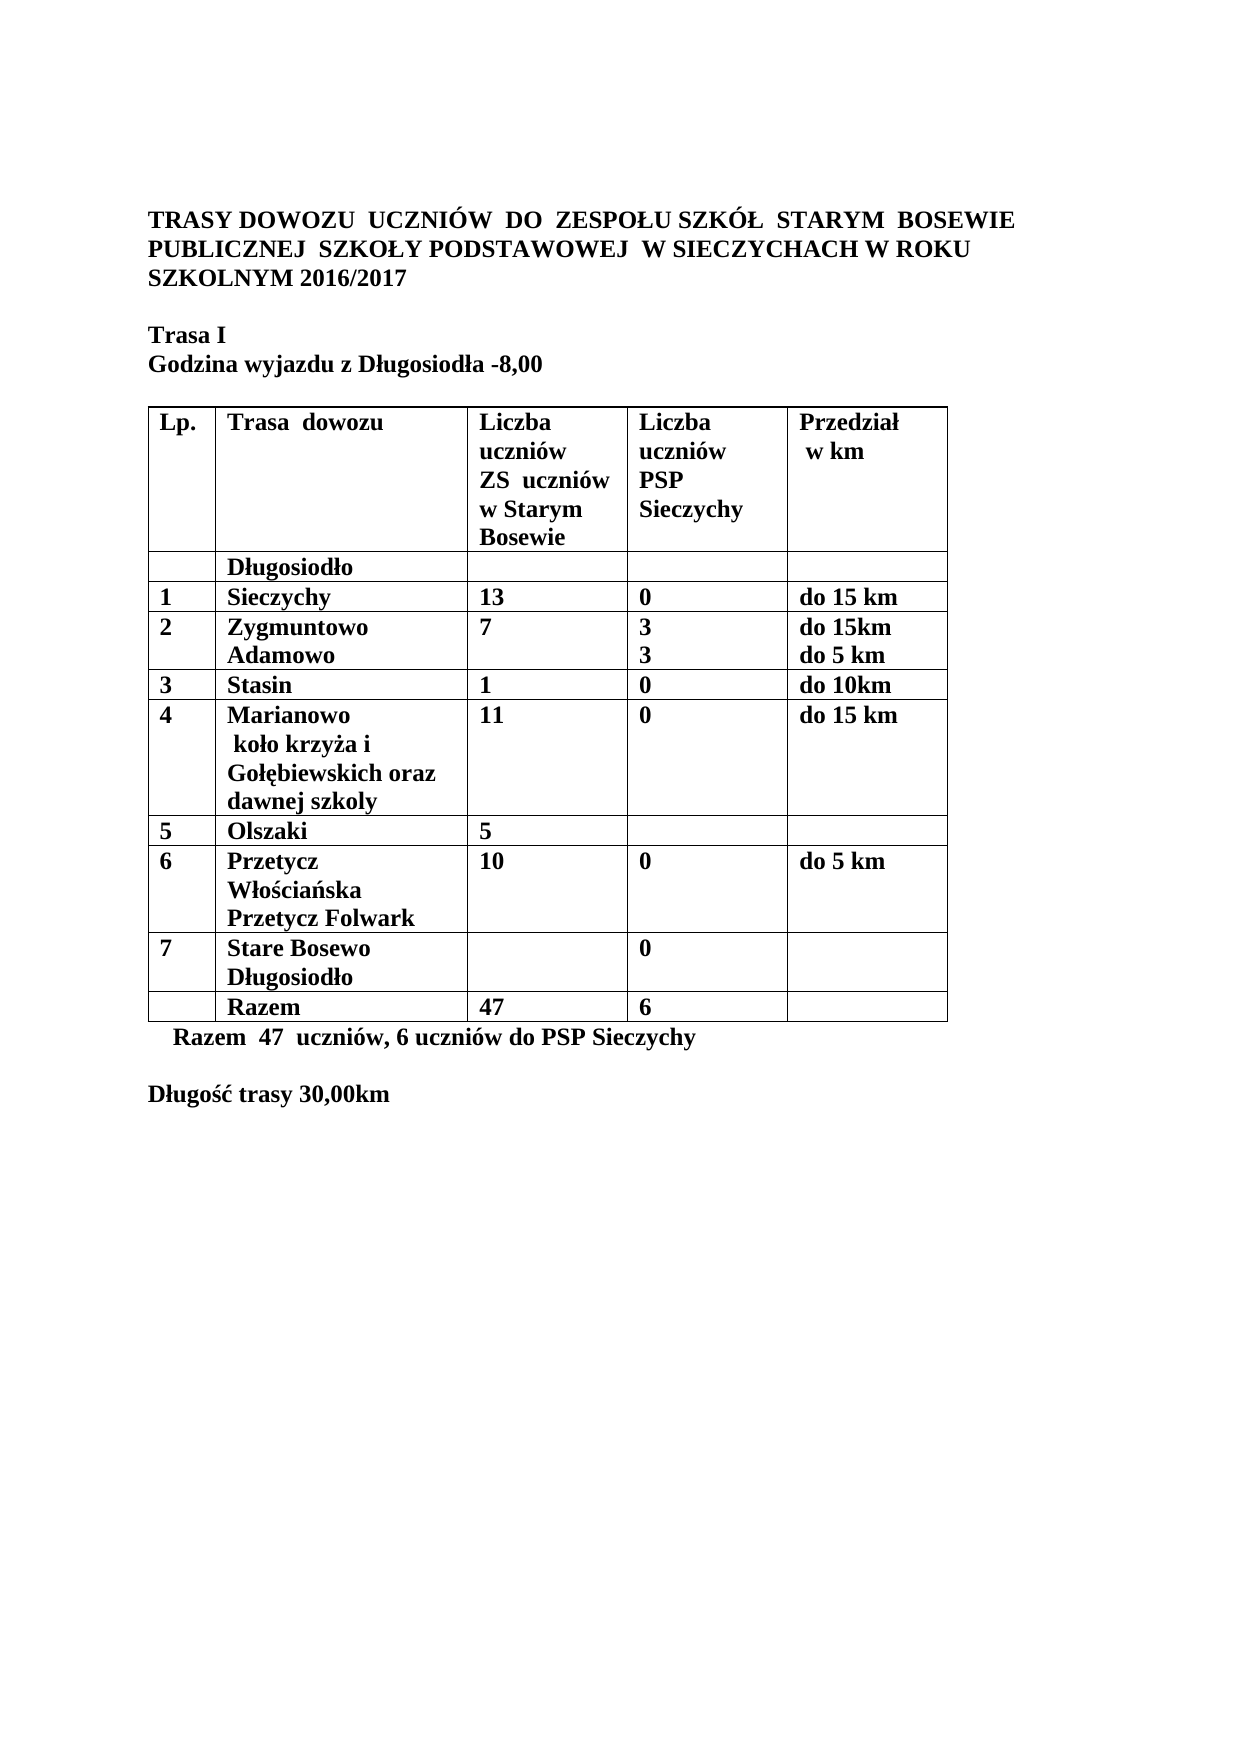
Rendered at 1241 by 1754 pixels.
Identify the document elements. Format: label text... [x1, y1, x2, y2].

table_cell [468, 933, 627, 991]
table_cell [788, 992, 947, 1021]
table_cell [628, 816, 787, 845]
table_cell 7 [149, 933, 215, 991]
table_cell 5 [149, 816, 215, 845]
table_cell Stare Bosewo Długosiodło [216, 933, 467, 991]
table_cell 7 [468, 612, 627, 669]
table_cell [149, 992, 215, 1021]
table_cell [788, 816, 947, 845]
table_cell [788, 552, 947, 581]
table_cell 13 [468, 582, 627, 611]
table_cell 11 [468, 700, 627, 815]
table_cell 4 [149, 700, 215, 815]
table_cell [468, 552, 627, 581]
table_cell do [788, 582, 947, 611]
table_header Liczba uczniów ZS uczniów w Starym Bosewie [468, 408, 627, 551]
table_cell Sieczychy [216, 582, 467, 611]
table_cell 2 [149, 612, 215, 669]
table_header Lp. [149, 408, 215, 551]
table_cell 5 [468, 816, 627, 845]
table_cell Marianowo koło krzyża i Gołębiewskich oraz dawnej szkoly [216, 700, 467, 815]
text PUBLICZNEJ SZKOŁY PODSTAWOWEJ W SIECZYCHACH W ROKU SZKOLNYM 2016/2017 [148, 234, 1093, 291]
table_cell [788, 933, 947, 991]
text Trasa I [148, 320, 1093, 349]
table_cell Długosiodło [216, 552, 467, 581]
table_cell Olszaki [216, 816, 467, 845]
table_cell Stasin [216, 670, 467, 699]
table_cell [149, 552, 215, 581]
table_cell Zygmuntowo Adamowo [216, 612, 467, 669]
text Godzina wyjazdu z Długosiodła -8,00 [148, 349, 1093, 378]
text TRASY DOWOZU UCZNIÓW DO ZESPOŁU SZKÓŁ STARYM BOSEWIE [148, 205, 1093, 234]
table_cell do [788, 700, 947, 815]
table_cell 0 [628, 933, 787, 991]
table_cell do 15km do [788, 612, 947, 669]
table_cell [628, 552, 787, 581]
table_cell Razem [216, 992, 467, 1021]
table_cell 10 [468, 846, 627, 932]
text Długość trasy 30,00km [148, 1079, 1093, 1108]
text Razem 47 uczniów, 6 uczniów do PSP Sieczychy [148, 1022, 1093, 1050]
table_header Przedział w km [788, 408, 947, 551]
table_cell 47 [468, 992, 627, 1021]
table_cell Przetycz Włościańska Przetycz Folwark [216, 846, 467, 932]
table_cell 3 [149, 670, 215, 699]
table_cell 1 [468, 670, 627, 699]
table_cell 0 [628, 582, 787, 611]
table_cell 6 [628, 992, 787, 1021]
table_cell do [788, 846, 947, 932]
table_cell do 10km [788, 670, 947, 699]
table_cell 0 [628, 846, 787, 932]
table_cell 1 [149, 582, 215, 611]
table_header Liczba uczniów PSP Sieczychy [628, 408, 787, 551]
table_cell 3 3 [628, 612, 787, 669]
table_cell 6 [149, 846, 215, 932]
table_cell 0 [628, 700, 787, 815]
table_cell 0 [628, 670, 787, 699]
table_header Trasa dowozu [216, 408, 467, 551]
